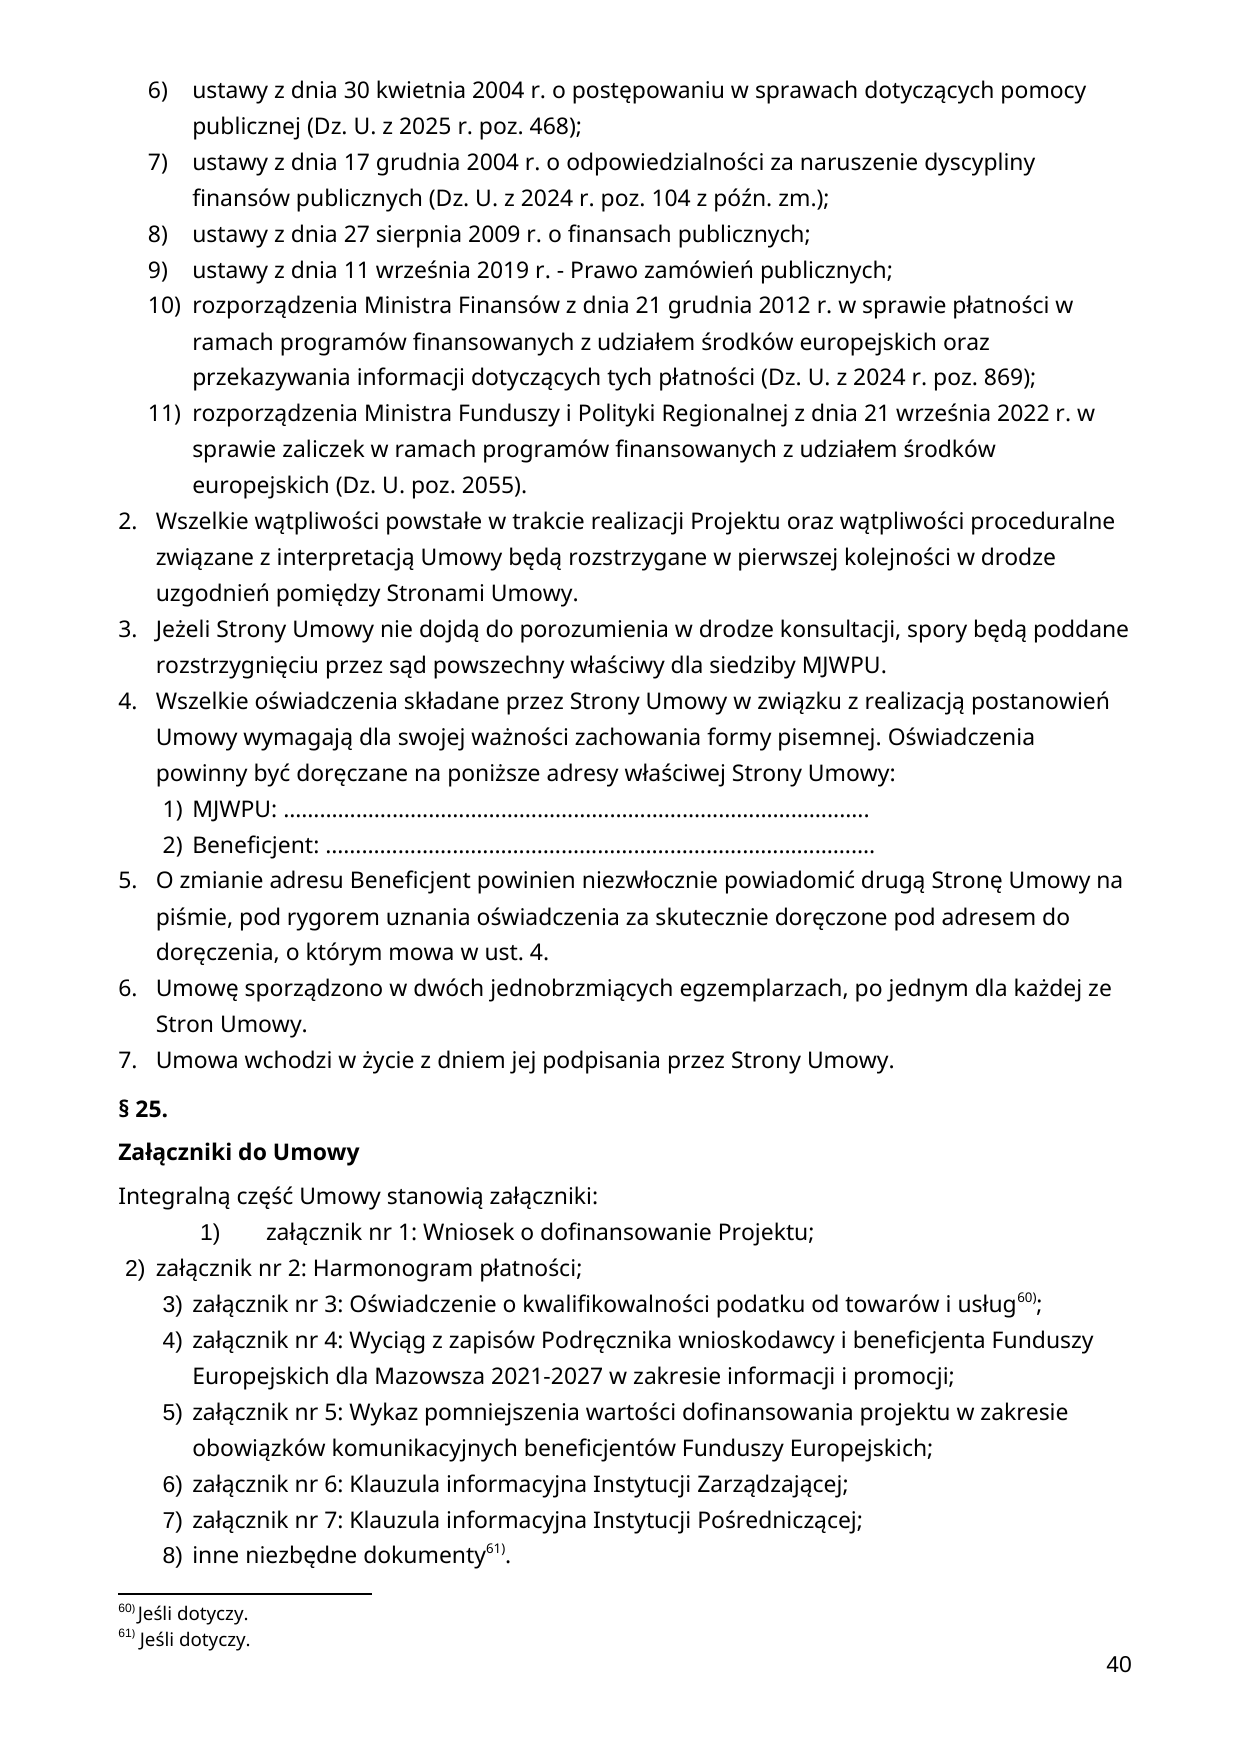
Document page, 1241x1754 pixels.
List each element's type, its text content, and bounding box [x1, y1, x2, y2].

list załącznik nr 4: Wyciąg z zapisów Podręcznika wnioskodawcy i beneficjenta Funduszy Europejskich dla Mazowsza 2021-2027 w zakresie informacji i promocji; [162, 1324, 1132, 1391]
list Wszelkie oświadczenia składane przez Strony Umowy w związku z realizacją postanowień Umowy wymagają dla swojej ważności zachowania formy pisemnej. Oświadczenia powinny być doręczane na poniższe adresy właściwej Strony Umowy: [118, 685, 1132, 788]
text Integralną część Umowy stanowią załączniki: [118, 1180, 1132, 1211]
list rozporządzenia Ministra Finansów z dnia 21 grudnia 2012 r. w sprawie płatności w ramach programów finansowanych z udziałem środków europejskich oraz przekazywania informacji dotyczących tych płatności (Dz. U. z 2024 r. poz. 869); [148, 289, 1132, 393]
list inne niezbędne dokumenty). [162, 1539, 1132, 1571]
list rozporządzenia Ministra Funduszy i Polityki Regionalnej z dnia 21 września 2022 r. w sprawie zaliczek w ramach programów finansowanych z udziałem środków europejskich (Dz. U. poz. 2055). [148, 397, 1132, 500]
list ustawy z dnia 27 sierpnia 2009 r. o finansach publicznych; [148, 218, 1132, 249]
subtitle § 25. [118, 1093, 1132, 1124]
list załącznik nr 5: Wykaz pomniejszenia wartości dofinansowania projektu w zakresie obowiązków komunikacyjnych beneficjentów Funduszy Europejskich; [162, 1396, 1132, 1463]
list Umowę sporządzono w dwóch jednobrzmiących egzemplarzach, po jednym dla każdej ze Stron Umowy. [118, 972, 1132, 1039]
list załącznik nr 2: Harmonogram płatności; [118, 1252, 1132, 1283]
list O zmianie adresu Beneficjent powinien niezwłocznie powiadomić drugą Stronę Umowy na piśmie, pod rygorem uznania oświadczenia za skutecznie doręczone pod adresem do doręczenia, o którym mowa w ust. 4. [118, 864, 1132, 968]
list MJWPU: ………………………………………………………………………………..….. [162, 793, 1132, 824]
list załącznik nr 6: Klauzula informacyjna Instytucji Zarządzającej; [162, 1468, 1132, 1499]
list Jeżeli Strony Umowy nie dojdą do porozumienia w drodze konsultacji, spory będą poddane rozstrzygnięciu przez sąd powszechny właściwy dla siedziby MJWPU. [118, 613, 1132, 680]
list Beneficjent: ………………………………………………………………………………. [162, 828, 1132, 860]
list załącznik nr 3: Oświadczenie o kwalifikowalności podatku od towarów i usług); [162, 1288, 1132, 1319]
list ustawy z dnia 30 kwietnia 2004 r. o postępowaniu w sprawach dotyczących pomocy publicznej (Dz. U. z 2025 r. poz. 468); [148, 74, 1132, 141]
list ustawy z dnia 11 września 2019 r. - Prawo zamówień publicznych; [148, 253, 1132, 285]
list załącznik nr 1: Wniosek o dofinansowanie Projektu; [193, 1216, 1132, 1247]
list załącznik nr 7: Klauzula informacyjna Instytucji Pośredniczącej; [162, 1503, 1132, 1535]
subtitle Załączniki do Umowy [118, 1136, 1132, 1168]
list Umowa wchodzi w życie z dniem jej podpisania przez Strony Umowy. [118, 1044, 1132, 1075]
list ustawy z dnia 17 grudnia 2004 r. o odpowiedzialności za naruszenie dyscypliny finansów publicznych (Dz. U. z 2024 r. poz. 104 z późn. zm.); [148, 146, 1132, 213]
list Wszelkie wątpliwości powstałe w trakcie realizacji Projektu oraz wątpliwości proceduralne związane z interpretacją Umowy będą rozstrzygane w pierwszej kolejności w drodze uzgodnień pomiędzy Stronami Umowy. [118, 505, 1132, 608]
